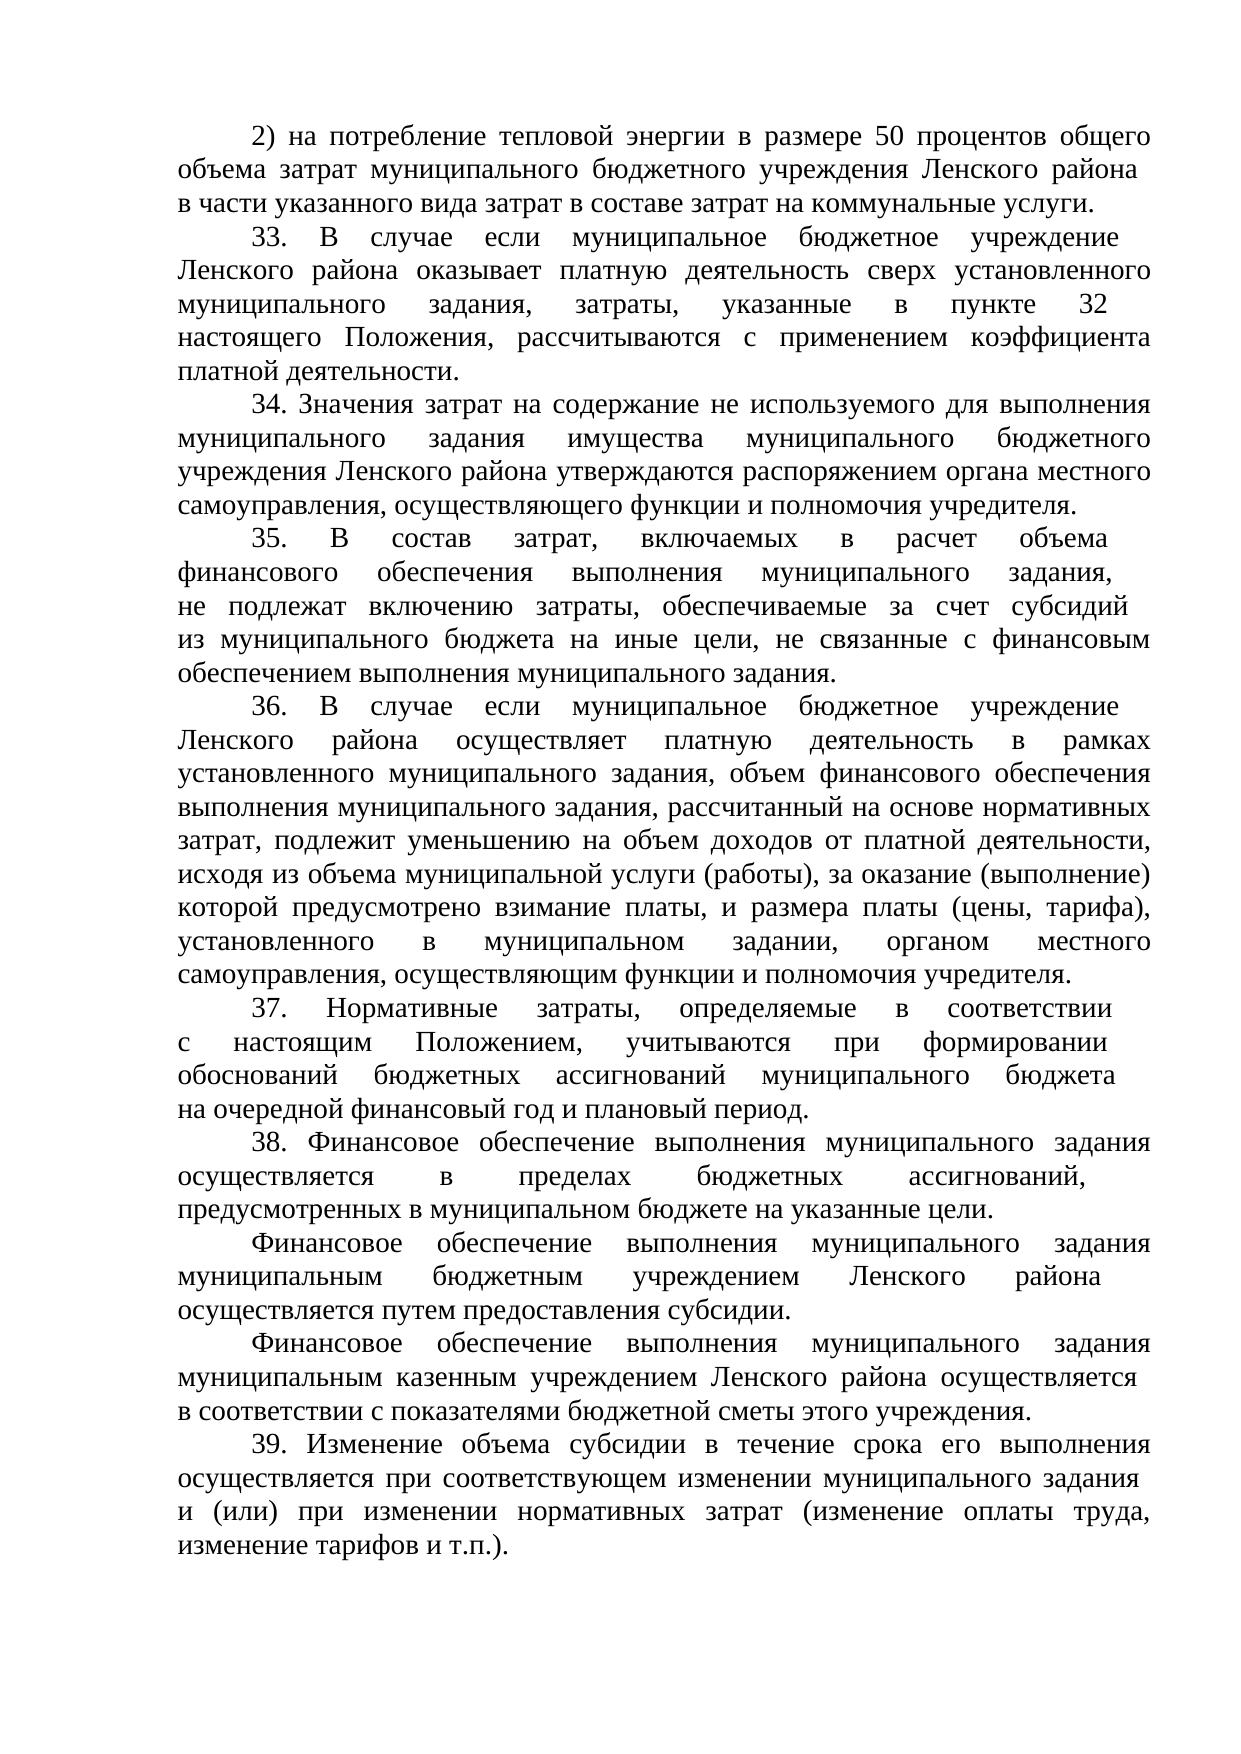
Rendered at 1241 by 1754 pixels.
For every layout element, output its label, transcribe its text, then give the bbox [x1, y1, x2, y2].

text Финансовое обеспечение выполнения муниципального задания муниципальным бюджетным учреждением Ленского района осуществляется путем предоставления субсидии. [177, 1225, 1152, 1326]
text 33. В случае если муниципальное бюджетное учреждение Ленского района оказывает платную деятельность сверх установленного муниципального задания, затраты, указанные в пункте 32 настоящего Положения, рассчитываются с применением коэффициента платной деятельности. [177, 219, 1152, 386]
text 39. Изменение объема субсидии в течение срока его выполнения осуществляется при соответствующем изменении муниципального задания и (или) при изменении нормативных затрат (изменение оплаты труда, изменение тарифов и т.п.). [177, 1426, 1152, 1560]
text 34. Значения затрат на содержание не используемого для выполнения муниципального задания имущества муниципального бюджетного учреждения Ленского района утверждаются распоряжением органа местного самоуправления, осуществляющего функции и полномочия учредителя. [177, 386, 1152, 521]
text 35. В состав затрат, включаемых в расчет объема финансового обеспечения выполнения муниципального задания, не подлежат включению затраты, обеспечиваемые за счет субсидий из муниципального бюджета на иные цели, не связанные с финансовым обеспечением выполнения муниципального задания. [177, 521, 1152, 688]
text 37. Нормативные затраты, определяемые в соответствии с настоящим Положением, учитываются при формировании обоснований бюджетных ассигнований муниципального бюджета на очередной финансовый год и плановый период. [177, 990, 1152, 1124]
text 36. В случае если муниципальное бюджетное учреждение Ленского района осуществляет платную деятельность в рамках установленного муниципального задания, объем финансового обеспечения выполнения муниципального задания, рассчитанный на основе нормативных затрат, подлежит уменьшению на объем доходов от платной деятельности, исходя из объема муниципальной услуги (работы), за оказание (выполнение) которой предусмотрено взимание платы, и размера платы (цены, тарифа), установленного в муниципальном задании, органом местного самоуправления, осуществляющим функции и полномочия учредителя. [177, 688, 1152, 990]
text 38. Финансовое обеспечение выполнения муниципального задания осуществляется в пределах бюджетных ассигнований, предусмотренных в муниципальном бюджете на указанные цели. [177, 1124, 1152, 1225]
text Финансовое обеспечение выполнения муниципального задания муниципальным казенным учреждением Ленского района осуществляется в соответствии с показателями бюджетной сметы этого учреждения. [177, 1326, 1152, 1426]
text 2) на потребление тепловой энергии в размере 50 процентов общего объема затрат муниципального бюджетного учреждения Ленского района в части указанного вида затрат в составе затрат на коммунальные услуги. [177, 118, 1152, 219]
